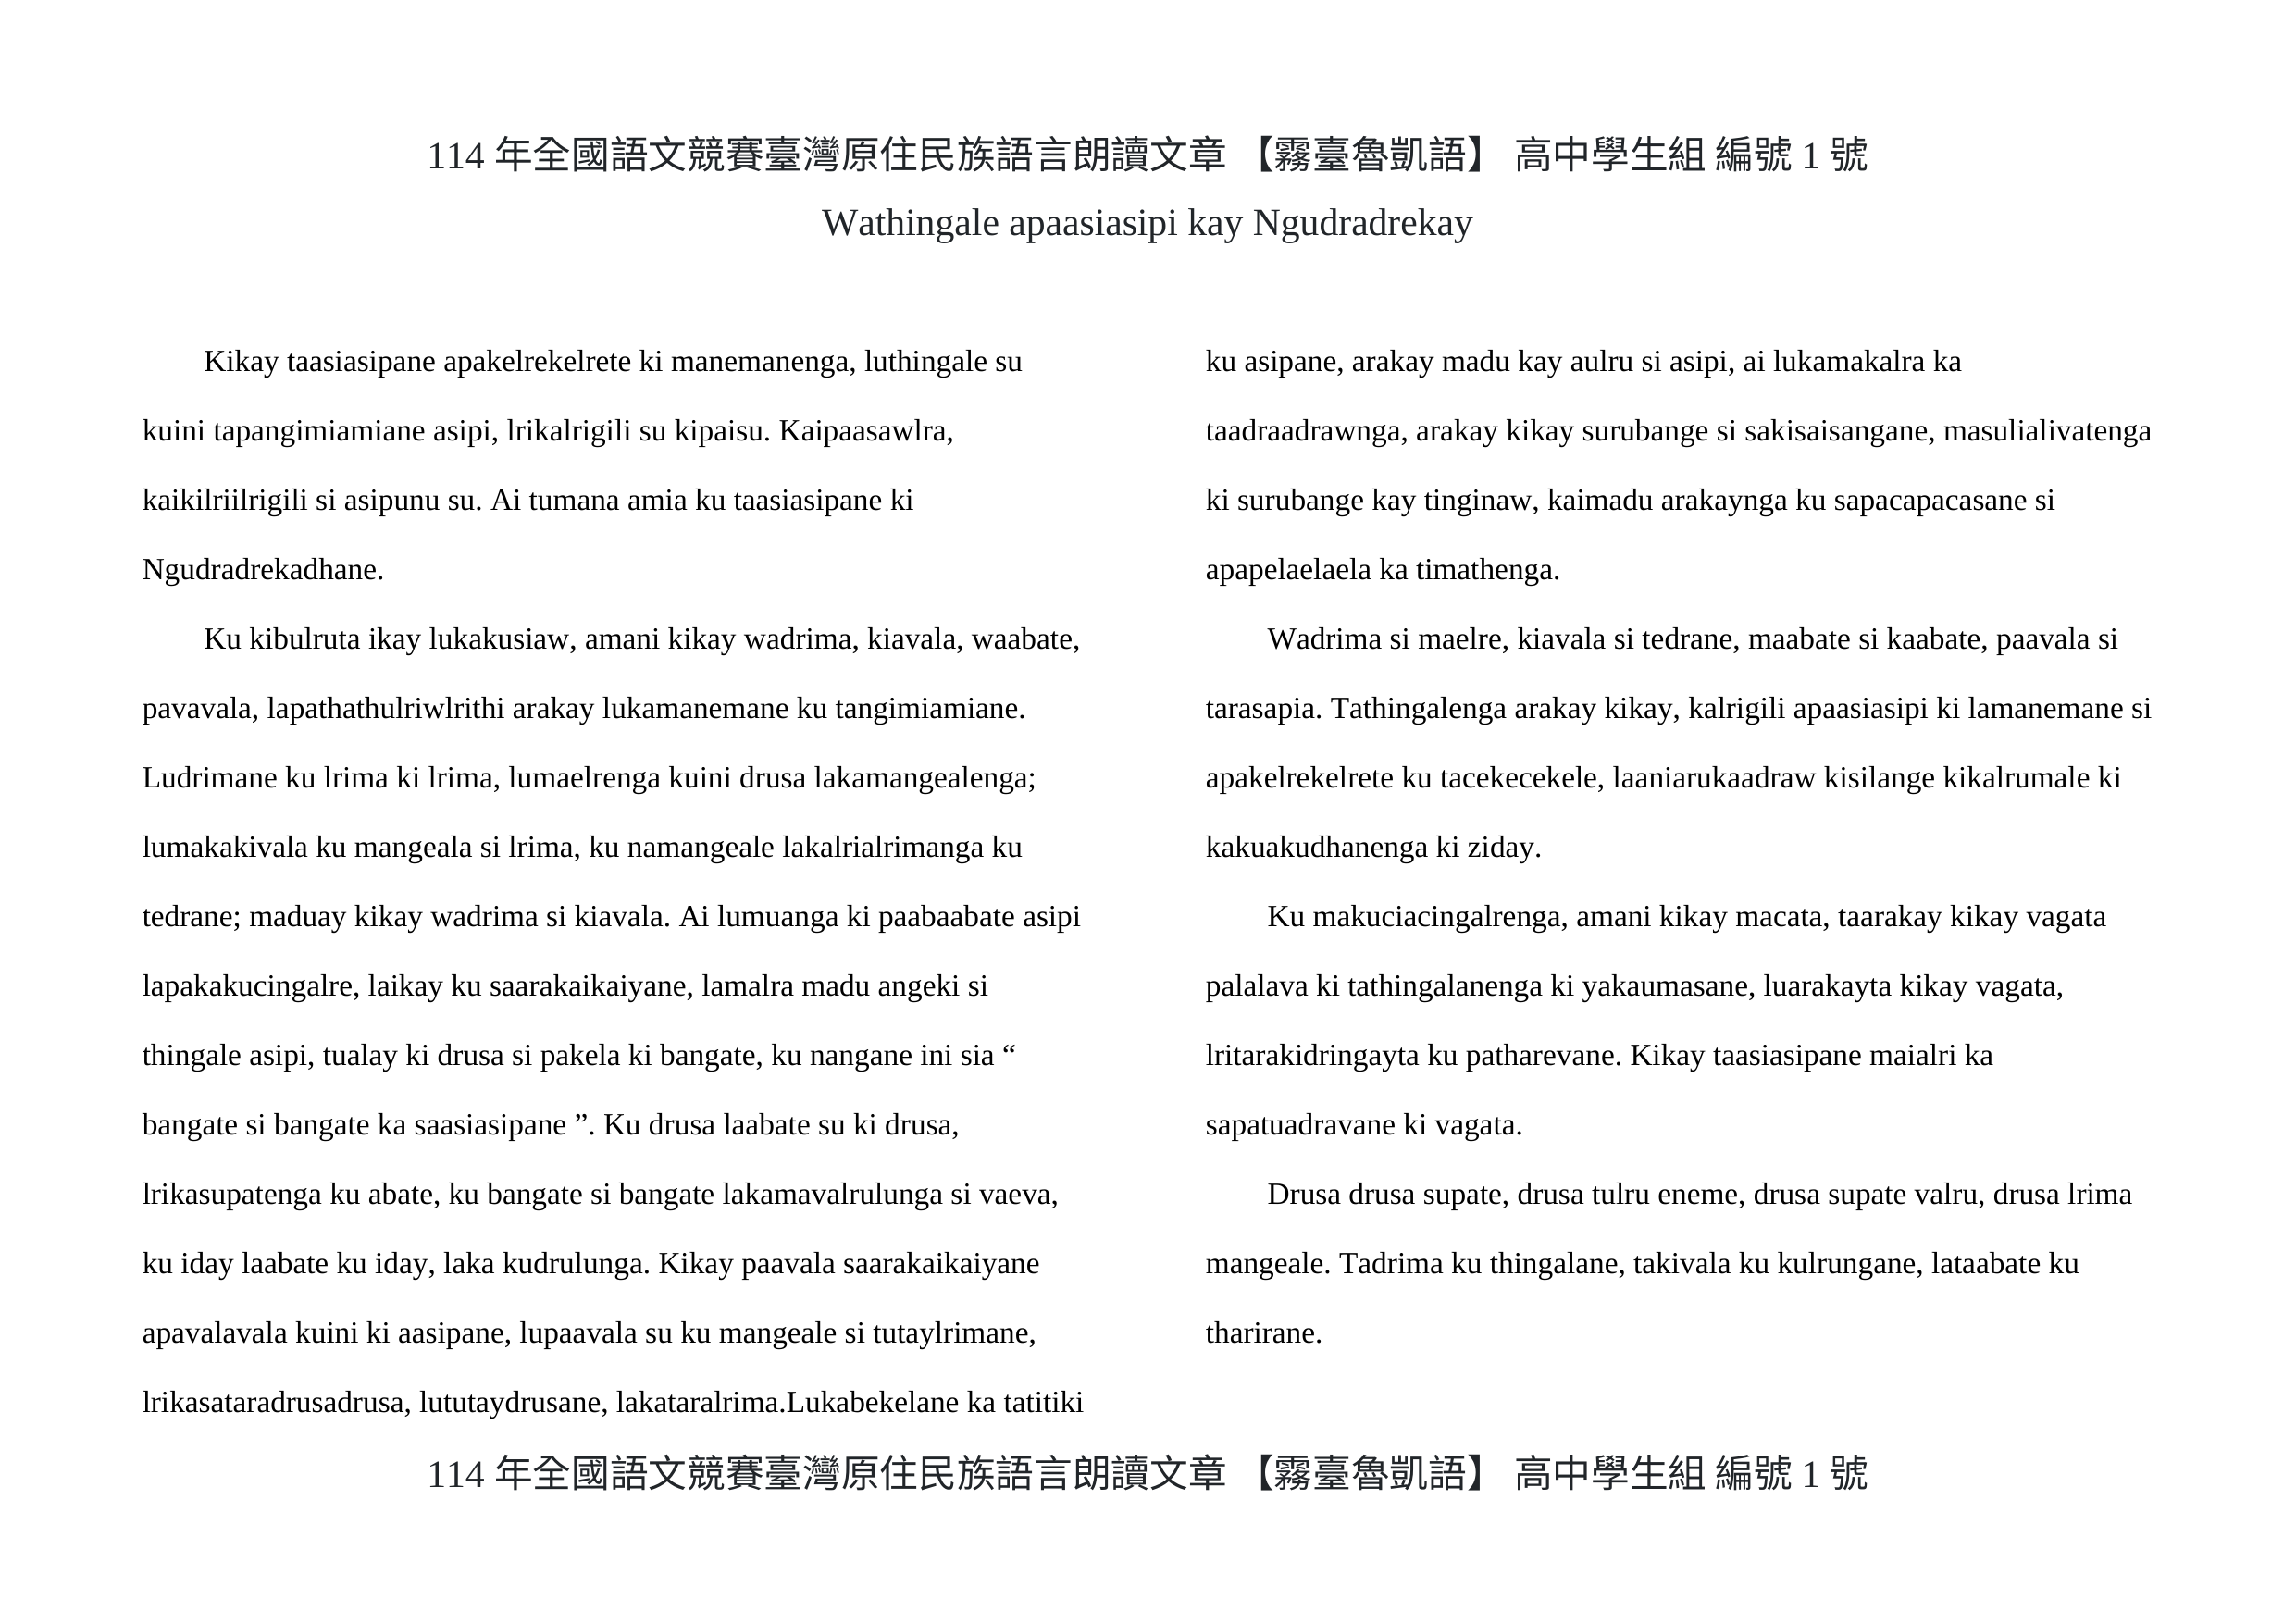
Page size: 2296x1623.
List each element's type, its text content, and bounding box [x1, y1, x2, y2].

text Ku kibulruta ikay lukakusiaw, amani kikay wadrima, kiavala, waabate, pavavala, lapathathulriwlrithi arakay lukamanemane ku tangimiamiane. Ludrimane ku lrima ki lrima, lumaelrenga kuini drusa lakamangealenga; lumakakivala ku mangeala si lrima, ku namangeale lakalrialrimanga ku tedrane; maduay kikay wadrima si kiavala. Ai lumuanga ki paabaabate asipi lapakakucingalre, laikay ku saarakaikaiyane, lamalra madu angeki si thingale asipi, tualay ki drusa si pakela ki bangate, ku nangane ini sia “ bangate si bangate ka saasiasipane ”. Ku drusa laabate su ki drusa, lrikasupatenga ku abate, ku bangate si bangate lakamavalrulunga si vaeva, ku iday laabate ku iday, laka kudrulunga. Kikay paavala saarakaikaiyane apavalavala kuini ki aasipane, lupaavala su ku mangeale si tutaylrimane, lrikasataradrusadrusa, lututaydrusane, lakataralrima.Lukabekelane ka tatitiki ku asipane, arakay madu kay aulru si asipi, ai lukamakalra ka taadraadrawnga, arakay kikay surubange si sakisaisangane, masulialivatenga ki surubange kay tinginaw, kaimadu arakaynga ku sapacapacasane si apapelaelaela ka timathenga. [1206, 326, 2153, 603]
text 114 年全國語文競賽臺灣原住民族語言朗讀文章 【霧臺魯凱語】 高中學生組 編號 1 號 [142, 118, 2153, 187]
text Ku kibulruta ikay lukakusiaw, amani kikay wadrima, kiavala, waabate, pavavala, lapathathulriwlrithi arakay lukamanemane ku tangimiamiane. Ludrimane ku lrima ki lrima, lumaelrenga kuini drusa lakamangealenga; lumakakivala ku mangeala si lrima, ku namangeale lakalrialrimanga ku tedrane; maduay kikay wadrima si kiavala. Ai lumuanga ki paabaabate asipi lapakakucingalre, laikay ku saarakaikaiyane, lamalra madu angeki si thingale asipi, tualay ki drusa si pakela ki bangate, ku nangane ini sia “ bangate si bangate ka saasiasipane ”. Ku drusa laabate su ki drusa, lrikasupatenga ku abate, ku bangate si bangate lakamavalrulunga si vaeva, ku iday laabate ku iday, laka kudrulunga. Kikay paavala saarakaikaiyane apavalavala kuini ki aasipane, lupaavala su ku mangeale si tutaylrimane, lrikasataradrusadrusa, lututaydrusane, lakataralrima.Lukabekelane ka tatitiki ku asipane, arakay madu kay aulru si asipi, ai lukamakalra ka taadraadrawnga, arakay kikay surubange si sakisaisangane, masulialivatenga ki surubange kay tinginaw, kaimadu arakaynga ku sapacapacasane si apapelaelaela ka timathenga. [142, 603, 1090, 1436]
text Kikay taasiasipane apakelrekelrete ki manemanenga, luthingale su kuini tapangimiamiane asipi, lrikalrigili su kipaisu. Kaipaasawlra, kaikilriilrigili si asipunu su. Ai tumana amia ku taasiasipane ki Ngudradrekadhane. [142, 326, 1090, 603]
text 114 年全國語文競賽臺灣原住民族語言朗讀文章 【霧臺魯凱語】 高中學生組 編號 1 號 [142, 1436, 2153, 1505]
text Wadrima si maelre, kiavala si tedrane, maabate si kaabate, paavala si tarasapia. Tathingalenga arakay kikay, kalrigili apaasiasipi ki lamanemane si apakelrekelrete ku tacekecekele, laaniarukaadraw kisilange kikalrumale ki kakuakudhanenga ki ziday. [1206, 603, 2153, 881]
text Drusa drusa supate, drusa tulru eneme, drusa supate valru, drusa lrima mangeale. Tadrima ku thingalane, takivala ku kulrungane, lataabate ku tharirane. [1206, 1158, 2153, 1367]
text Wathingale apaasiasipi kay Ngudradrekay [142, 187, 2153, 256]
text Ku makuciacingalrenga, amani kikay macata, taarakay kikay vagata palalava ki tathingalanenga ki yakaumasane, luarakayta kikay vagata, lritarakidringayta ku patharevane. Kikay taasiasipane maialri ka sapatuadravane ki vagata. [1206, 881, 2153, 1158]
